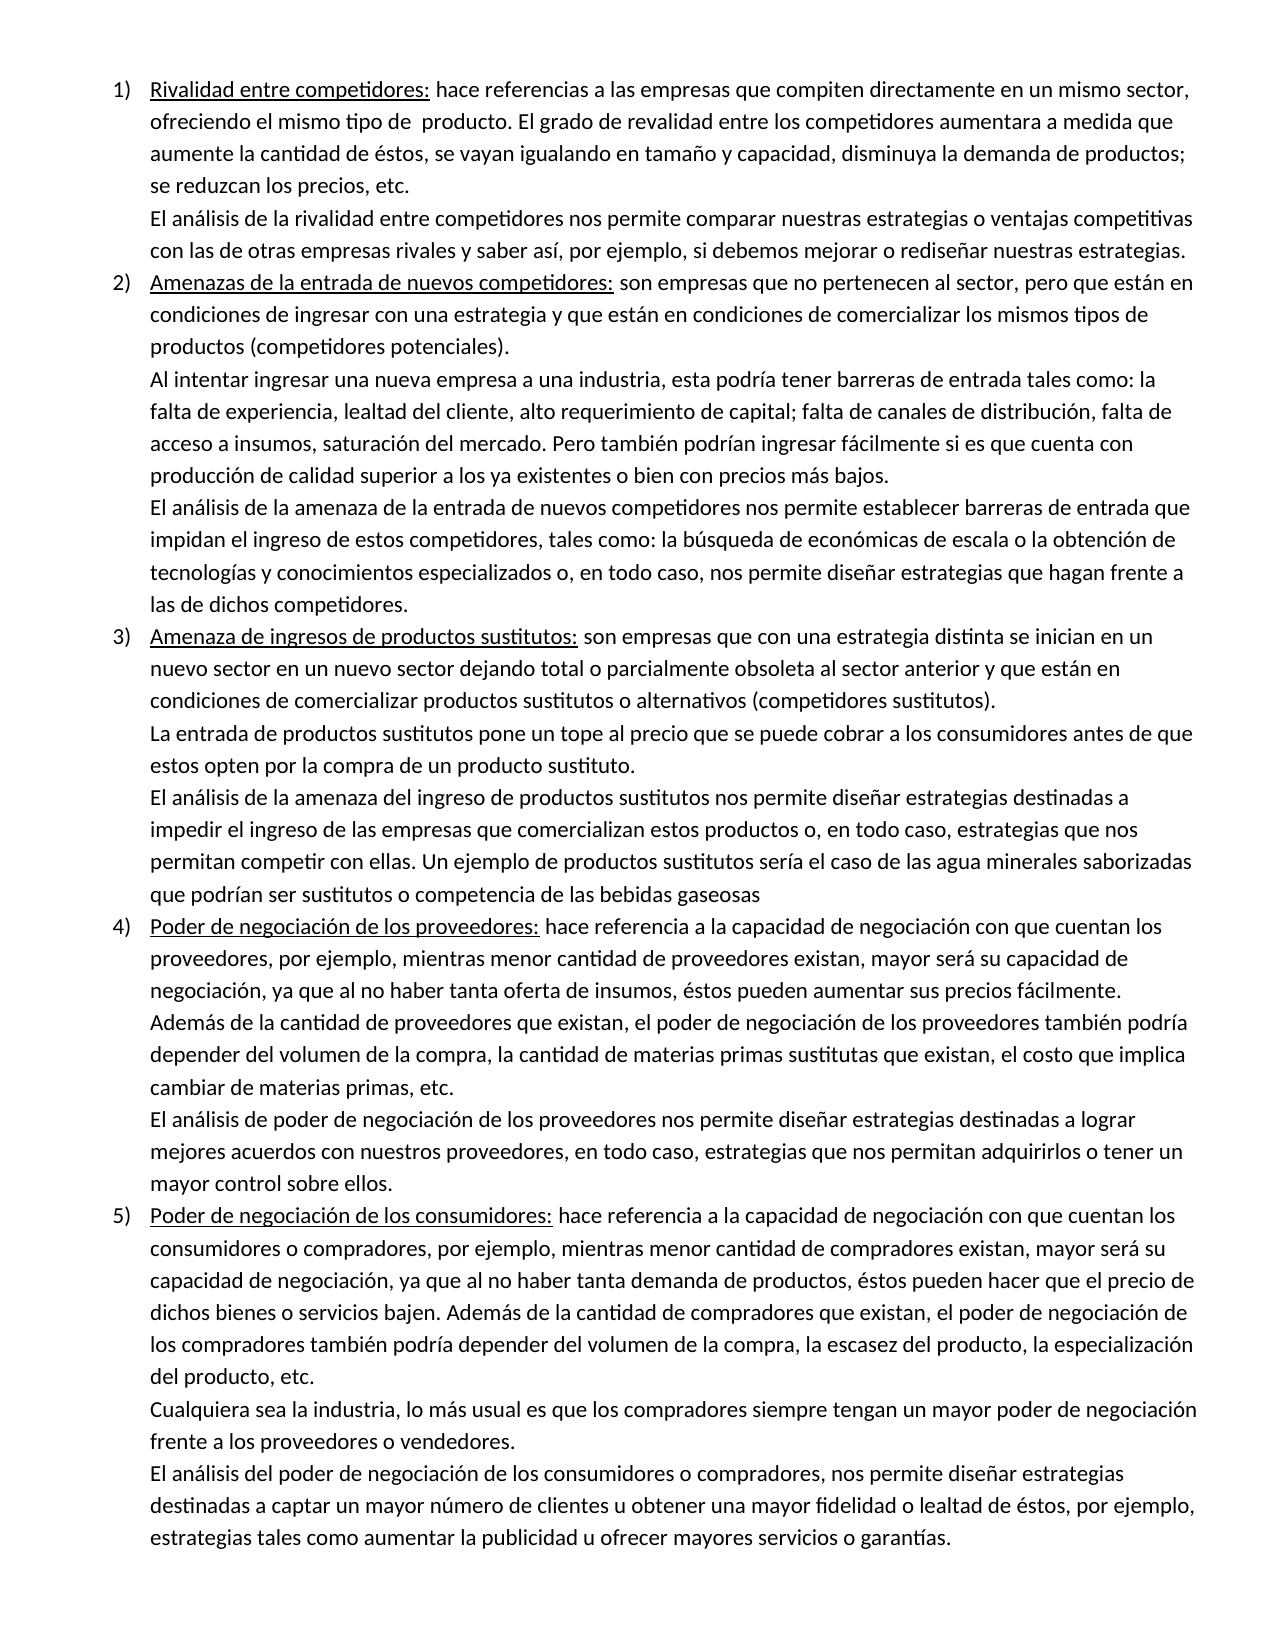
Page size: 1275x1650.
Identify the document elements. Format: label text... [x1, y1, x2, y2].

list El análisis de la amenaza del ingreso de productos sustitutos nos permite diseñar estrategias destinadas a impedir el ingreso de las empresas que comercializan estos productos o, en todo caso, estrategias que nos permitan competir con ellas. Un ejemplo de productos sustitutos sería el caso de las agua minerales saborizadas que podrían ser sustitutos o competencia de las bebidas gaseosas [150, 783, 1200, 908]
list Rivalidad entre competidores: hace referencias a las empresas que compiten directamente en un mismo sector, ofreciendo el mismo tipo de producto. El grado de revalidad entre los competidores aumentara a medida que aumente la cantidad de éstos, se vayan igualando en tamaño y capacidad, disminuya la demanda de productos; se reduzcan los precios, etc. [112, 75, 1200, 199]
list Amenazas de la entrada de nuevos competidores: son empresas que no pertenecen al sector, pero que están en condiciones de ingresar con una estrategia y que están en condiciones de comercializar los mismos tipos de productos (competidores potenciales). [112, 268, 1200, 361]
list Cualquiera sea la industria, lo más usual es que los compradores siempre tengan un mayor poder de negociación frente a los proveedores o vendedores. [150, 1395, 1200, 1455]
list El análisis de la amenaza de la entrada de nuevos competidores nos permite establecer barreras de entrada que impidan el ingreso de estos competidores, tales como: la búsqueda de económicas de escala o la obtención de tecnologías y conocimientos especializados o, en todo caso, nos permite diseñar estrategias que hagan frente a las de dichos competidores. [150, 493, 1200, 618]
list Amenaza de ingresos de productos sustitutos: son empresas que con una estrategia distinta se inician en un nuevo sector en un nuevo sector dejando total o parcialmente obsoleta al sector anterior y que están en condiciones de comercializar productos sustitutos o alternativos (competidores sustitutos). [112, 622, 1200, 714]
list La entrada de productos sustitutos pone un tope al precio que se puede cobrar a los consumidores antes de que estos opten por la compra de un producto sustituto. [150, 719, 1200, 779]
list Poder de negociación de los consumidores: hace referencia a la capacidad de negociación con que cuentan los consumidores o compradores, por ejemplo, mientras menor cantidad de compradores existan, mayor será su capacidad de negociación, ya que al no haber tanta demanda de productos, éstos pueden hacer que el precio de dichos bienes o servicios bajen. Además de la cantidad de compradores que existan, el poder de negociación de los compradores también podría depender del volumen de la compra, la escasez del producto, la especialización del producto, etc. [112, 1202, 1200, 1391]
list El análisis del poder de negociación de los consumidores o compradores, nos permite diseñar estrategias destinadas a captar un mayor número de clientes u obtener una mayor fidelidad o lealtad de éstos, por ejemplo, estrategias tales como aumentar la publicidad u ofrecer mayores servicios o garantías. [150, 1459, 1200, 1551]
list Al intentar ingresar una nueva empresa a una industria, esta podría tener barreras de entrada tales como: la falta de experiencia, lealtad del cliente, alto requerimiento de capital; falta de canales de distribución, falta de acceso a insumos, saturación del mercado. Pero también podrían ingresar fácilmente si es que cuenta con producción de calidad superior a los ya existentes o bien con precios más bajos. [150, 365, 1200, 489]
list El análisis de la rivalidad entre competidores nos permite comparar nuestras estrategias o ventajas competitivas con las de otras empresas rivales y saber así, por ejemplo, si debemos mejorar o rediseñar nuestras estrategias. [150, 204, 1200, 264]
list El análisis de poder de negociación de los proveedores nos permite diseñar estrategias destinadas a lograr mejores acuerdos con nuestros proveedores, en todo caso, estrategias que nos permitan adquirirlos o tener un mayor control sobre ellos. [150, 1105, 1200, 1197]
list Poder de negociación de los proveedores: hace referencia a la capacidad de negociación con que cuentan los proveedores, por ejemplo, mientras menor cantidad de proveedores existan, mayor será su capacidad de negociación, ya que al no haber tanta oferta de insumos, éstos pueden aumentar sus precios fácilmente. Además de la cantidad de proveedores que existan, el poder de negociación de los proveedores también podría depender del volumen de la compra, la cantidad de materias primas sustitutas que existan, el costo que implica cambiar de materias primas, etc. [112, 912, 1200, 1101]
